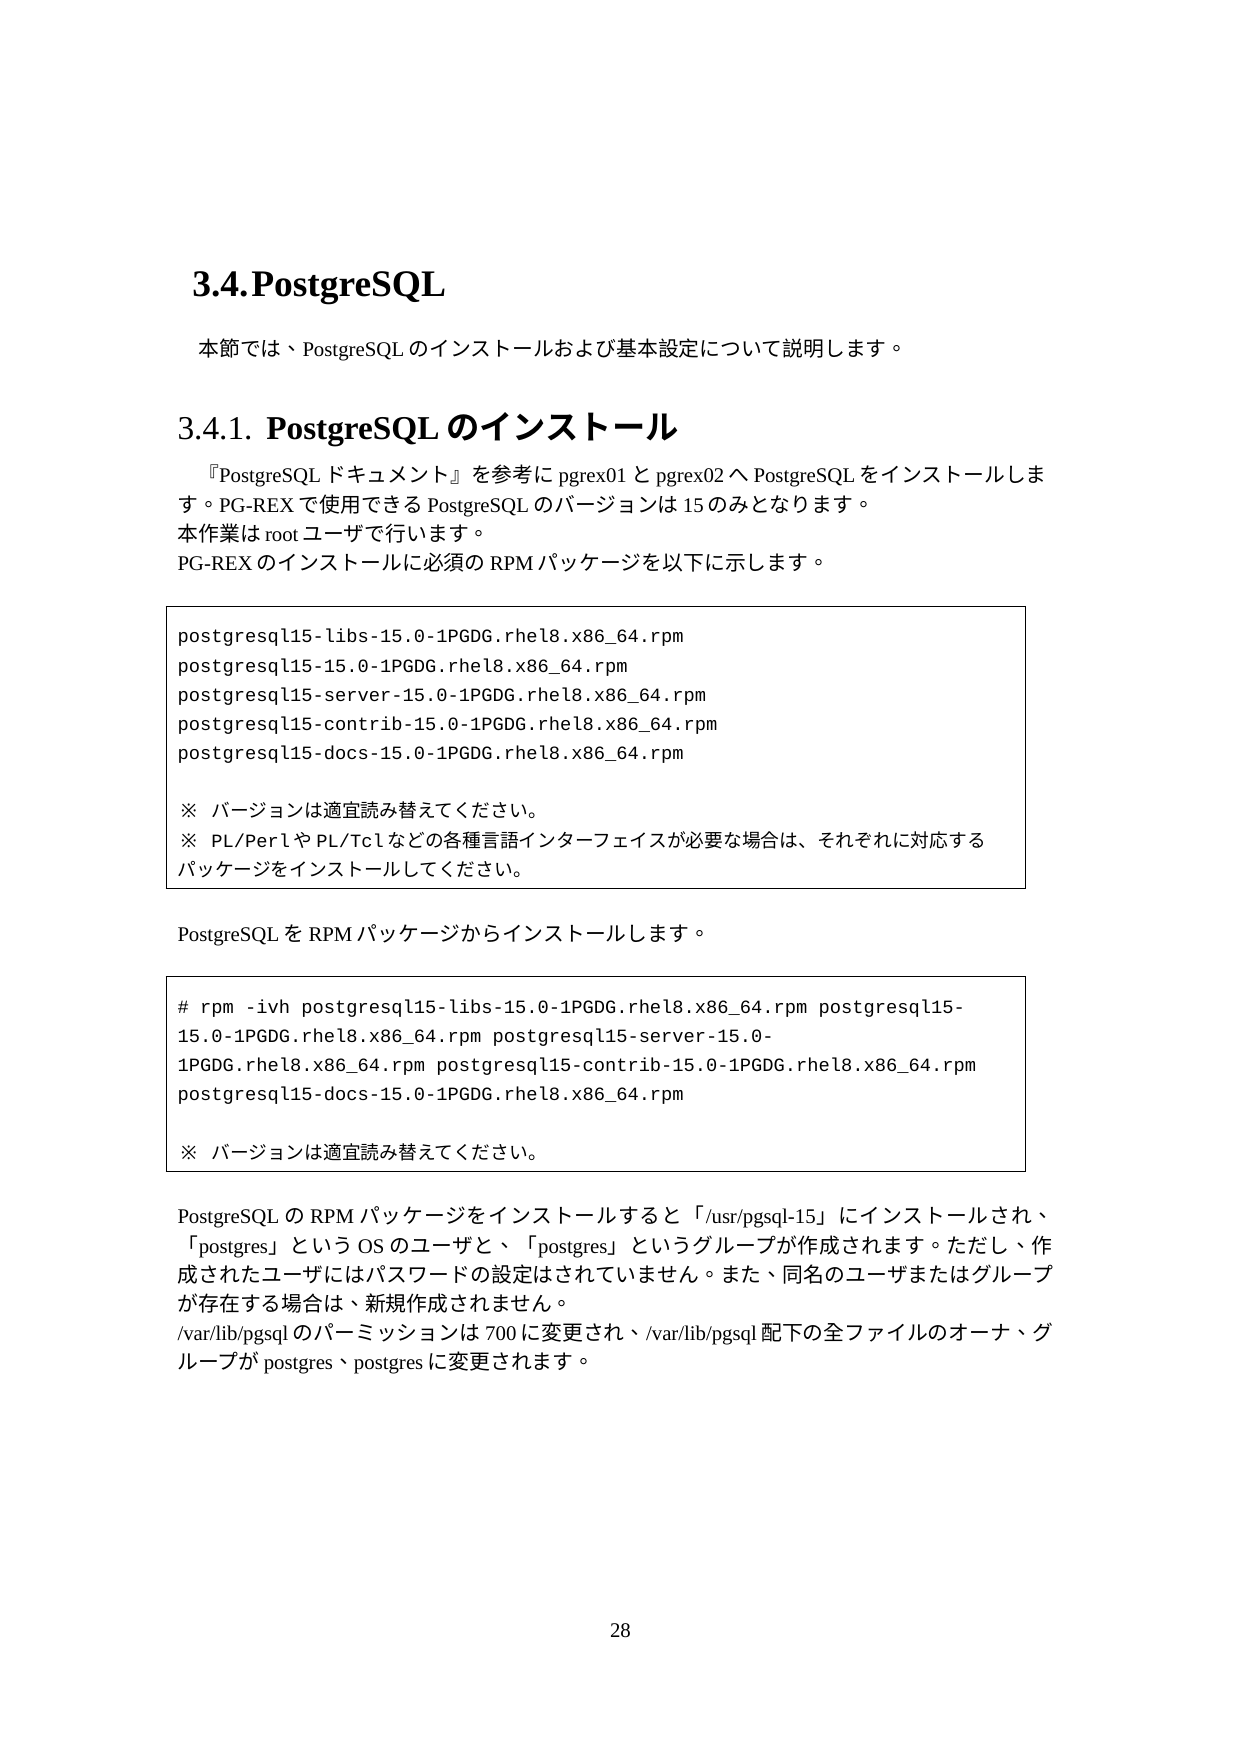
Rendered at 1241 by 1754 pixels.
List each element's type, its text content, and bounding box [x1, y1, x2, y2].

text 本節では、PostgreSQLのインストールおよび基本設定について説明します。 [177, 333, 1054, 362]
table_header # rpm -ivh postgresql15-libs-15.0-1PGDG.rhel8.x86_64.rpm postgresql15-15.0-1PGDG.rhel8.x86_64.rpm postgresql15-server-15.0-1PGDG.rhel8.x86_64.rpm postgresql15-contrib-15.0-1PGDG.rhel8.x86_64.rpm postgresql15-docs-15.0-1PGDG.rhel8.x86_64.rpm ※ バージョンは適宜読み替えてください。 [167, 977, 1025, 1171]
text 『PostgreSQLドキュメント』を参考にpgrex01とpgrex02へPostgreSQLをインストールします。PG-REXで使用できるPostgreSQLのバージョンは15のみとなります。 [177, 460, 1054, 518]
subtitle PostgreSQL [192, 261, 1063, 304]
text PostgreSQLのRPMパッケージをインストールすると「/usr/pgsql-15」にインストールされ、「postgres」というOSのユーザと、「postgres」というグループが作成されます。ただし、作成されたユーザにはパスワードの設定はされていません。また、同名のユーザまたはグループが存在する場合は、新規作成されません。 [177, 1201, 1054, 1318]
text 本作業はrootユーザで行います。 [177, 518, 1054, 547]
text PostgreSQLをRPMパッケージからインストールします。 [177, 918, 1054, 947]
table_header postgresql15-libs-15.0-1PGDG.rhel8.x86_64.rpm postgresql15-15.0-1PGDG.rhel8.x86_64.rpm postgresql15-server-15.0-1PGDG.rhel8.x86_64.rpm postgresql15-contrib-15.0-1PGDG.rhel8.x86_64.rpm postgresql15-docs-15.0-1PGDG.rhel8.x86_64.rpm ※ バージョンは適宜読み替えてください。 ※ PL/PerlやPL/Tclなどの各種言語インターフェイスが必要な場合は、それぞれに対応するパッケージをインストールしてください。 [167, 607, 1025, 888]
subtitle PostgreSQLのインストール [177, 404, 1063, 449]
text /var/lib/pgsqlのパーミッションは700に変更され、/var/lib/pgsql配下の全ファイルのオーナ、グループがpostgres、postgresに変更されます。 [177, 1318, 1054, 1376]
text PG-REXのインストールに必須のRPMパッケージを以下に示します。 [177, 547, 1054, 577]
